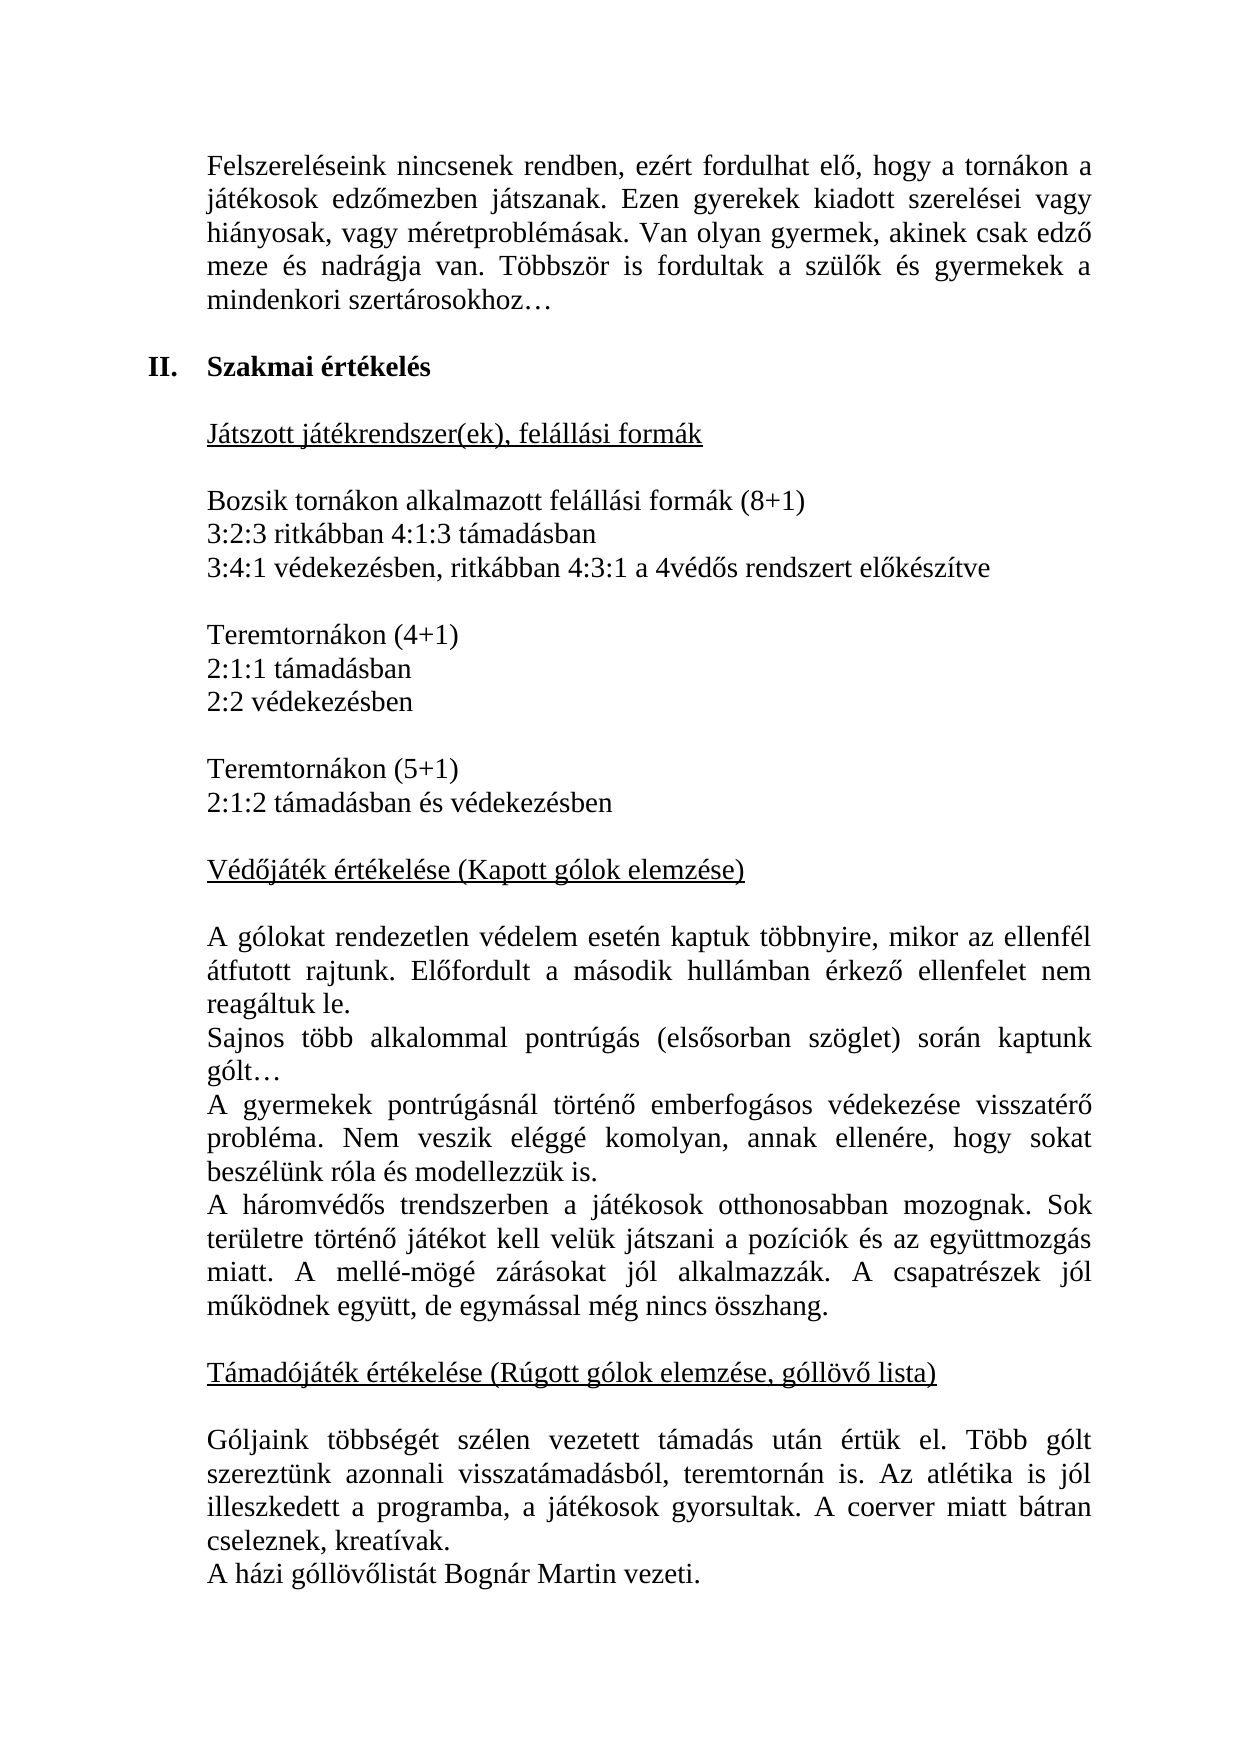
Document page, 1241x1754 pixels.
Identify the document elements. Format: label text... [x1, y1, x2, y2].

text Bozsik tornákon alkalmazott felállási formák (8+1) [207, 483, 1093, 517]
text 3:4:1 védekezésben, ritkábban 4:3:1 a 4védős rendszert előkészítve [207, 550, 1093, 584]
text Támadójáték értékelése (Rúgott gólok elemzése, góllövő lista) [207, 1355, 1093, 1389]
text Védőjáték értékelése (Kapott gólok elemzése) [207, 852, 1093, 886]
text Teremtornákon (5+1) [207, 751, 1093, 785]
text A háromvédős trendszerben a játékosok otthonosabban mozognak. Sok területre történő játékot kell velük játszani a pozíciók és az együttmozgás miatt. A mellé-mögé zárásokat jól alkalmazzák. A csapatrészek jól működnek együtt, de egymással még nincs összhang. [207, 1187, 1093, 1322]
text Felszereléseink nincsenek rendben, ezért fordulhat elő, hogy a tornákon a játékosok edzőmezben játszanak. Ezen gyerekek kiadott szerelései vagy hiányosak, vagy méretproblémásak. Van olyan gyermek, akinek csak edző meze és nadrágja van. Többször is fordultak a szülők és gyermekek a mindenkori szertárosokhoz… [207, 148, 1093, 315]
text 2:1:2 támadásban és védekezésben [207, 785, 1093, 818]
text A gólokat rendezetlen védelem esetén kaptuk többnyire, mikor az ellenfél átfutott rajtunk. Előfordult a második hullámban érkező ellenfelet nem reagáltuk le. [207, 919, 1093, 1020]
text Góljaink többségét szélen vezetett támadás után értük el. Több gólt szereztünk azonnali visszatámadásból, teremtornán is. Az atlétika is jól illeszkedett a programba, a játékosok gyorsultak. A coerver miatt bátran cseleznek, kreatívak. [207, 1422, 1093, 1556]
text 2:2 védekezésben [207, 684, 1093, 718]
list Szakmai értékelés [148, 349, 1093, 382]
text Teremtornákon (4+1) [207, 617, 1093, 651]
text A gyermekek pontrúgásnál történő emberfogásos védekezése visszatérő probléma. Nem veszik eléggé komolyan, annak ellenére, hogy sokat beszélünk róla és modellezzük is. [207, 1087, 1093, 1187]
text 2:1:1 támadásban [207, 651, 1093, 684]
text Sajnos több alkalommal pontrúgás (elsősorban szöglet) során kaptunk gólt… [207, 1020, 1093, 1087]
text A házi góllövőlistát Bognár Martin vezeti. [207, 1556, 1093, 1590]
text 3:2:3 ritkábban 4:1:3 támadásban [207, 517, 1093, 550]
text Játszott játékrendszer(ek), felállási formák [207, 416, 1093, 449]
